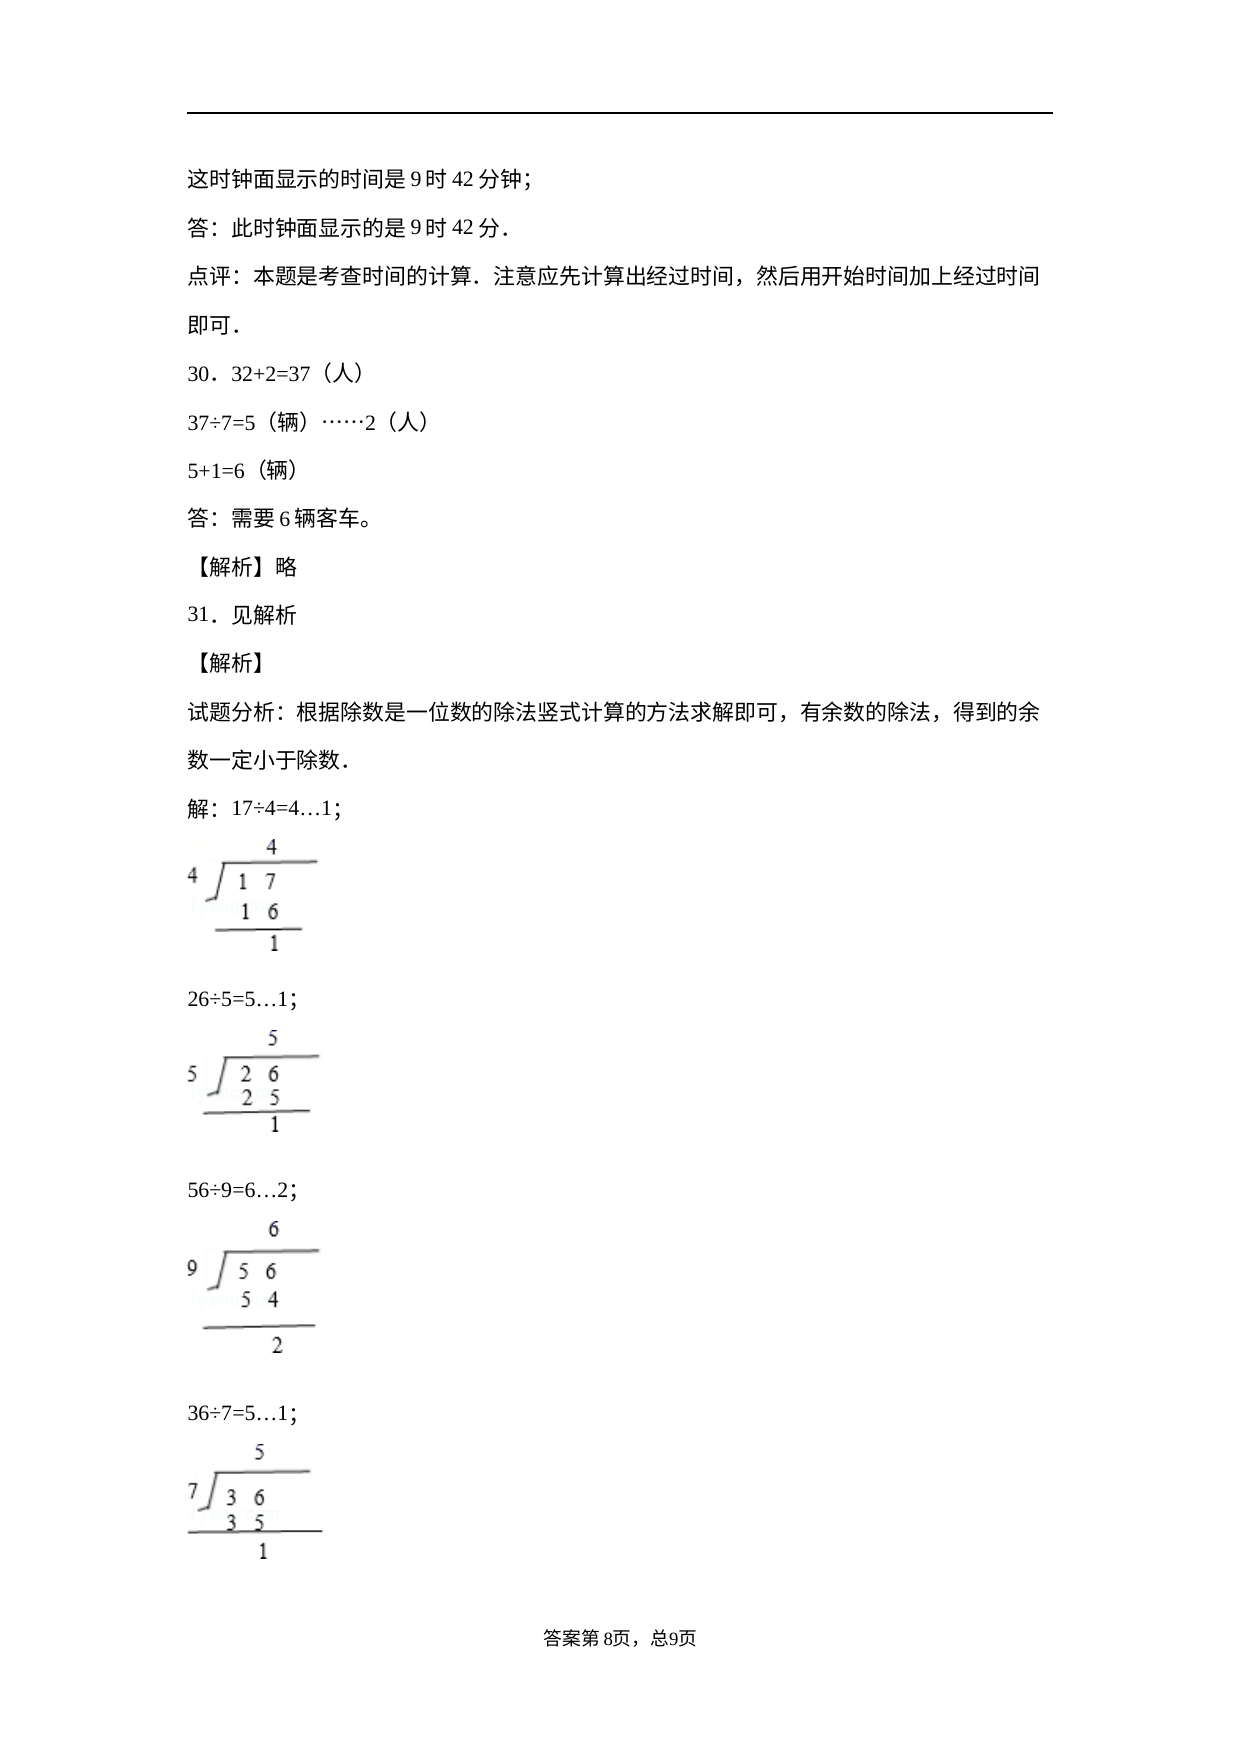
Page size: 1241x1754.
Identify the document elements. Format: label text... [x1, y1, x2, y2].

text 解：17÷4=4…1； [187, 791, 1053, 824]
text 37÷7=5（辆）……2（人） [187, 404, 1053, 437]
text 5+1=6（辆） [187, 452, 1053, 485]
text 【解析】 [187, 646, 1053, 678]
text 56÷9=6…2； [187, 1173, 1053, 1206]
picture [187, 1030, 322, 1132]
text 答：需要6辆客车。 [187, 501, 1053, 533]
text 30．32+2=37（人） [187, 356, 1053, 388]
picture [187, 839, 319, 951]
text 这时钟面显示的时间是9时42分钟； [187, 162, 1053, 194]
text 试题分析：根据除数是一位数的除法竖式计算的方法求解即可，有余数的除法，得到的余数一定小于除数． [187, 694, 1053, 775]
text 答：此时钟面显示的是9时42分． [187, 210, 1053, 243]
text 【解析】略 [187, 549, 1053, 582]
picture [187, 1221, 322, 1353]
text 36÷7=5…1； [187, 1396, 1053, 1429]
text 点评：本题是考查时间的计算．注意应先计算出经过时间，然后用开始时间加上经过时间即可． [187, 259, 1053, 340]
text 31．见解析 [187, 597, 1053, 630]
text 26÷5=5…1； [187, 982, 1053, 1014]
picture [187, 1444, 324, 1559]
